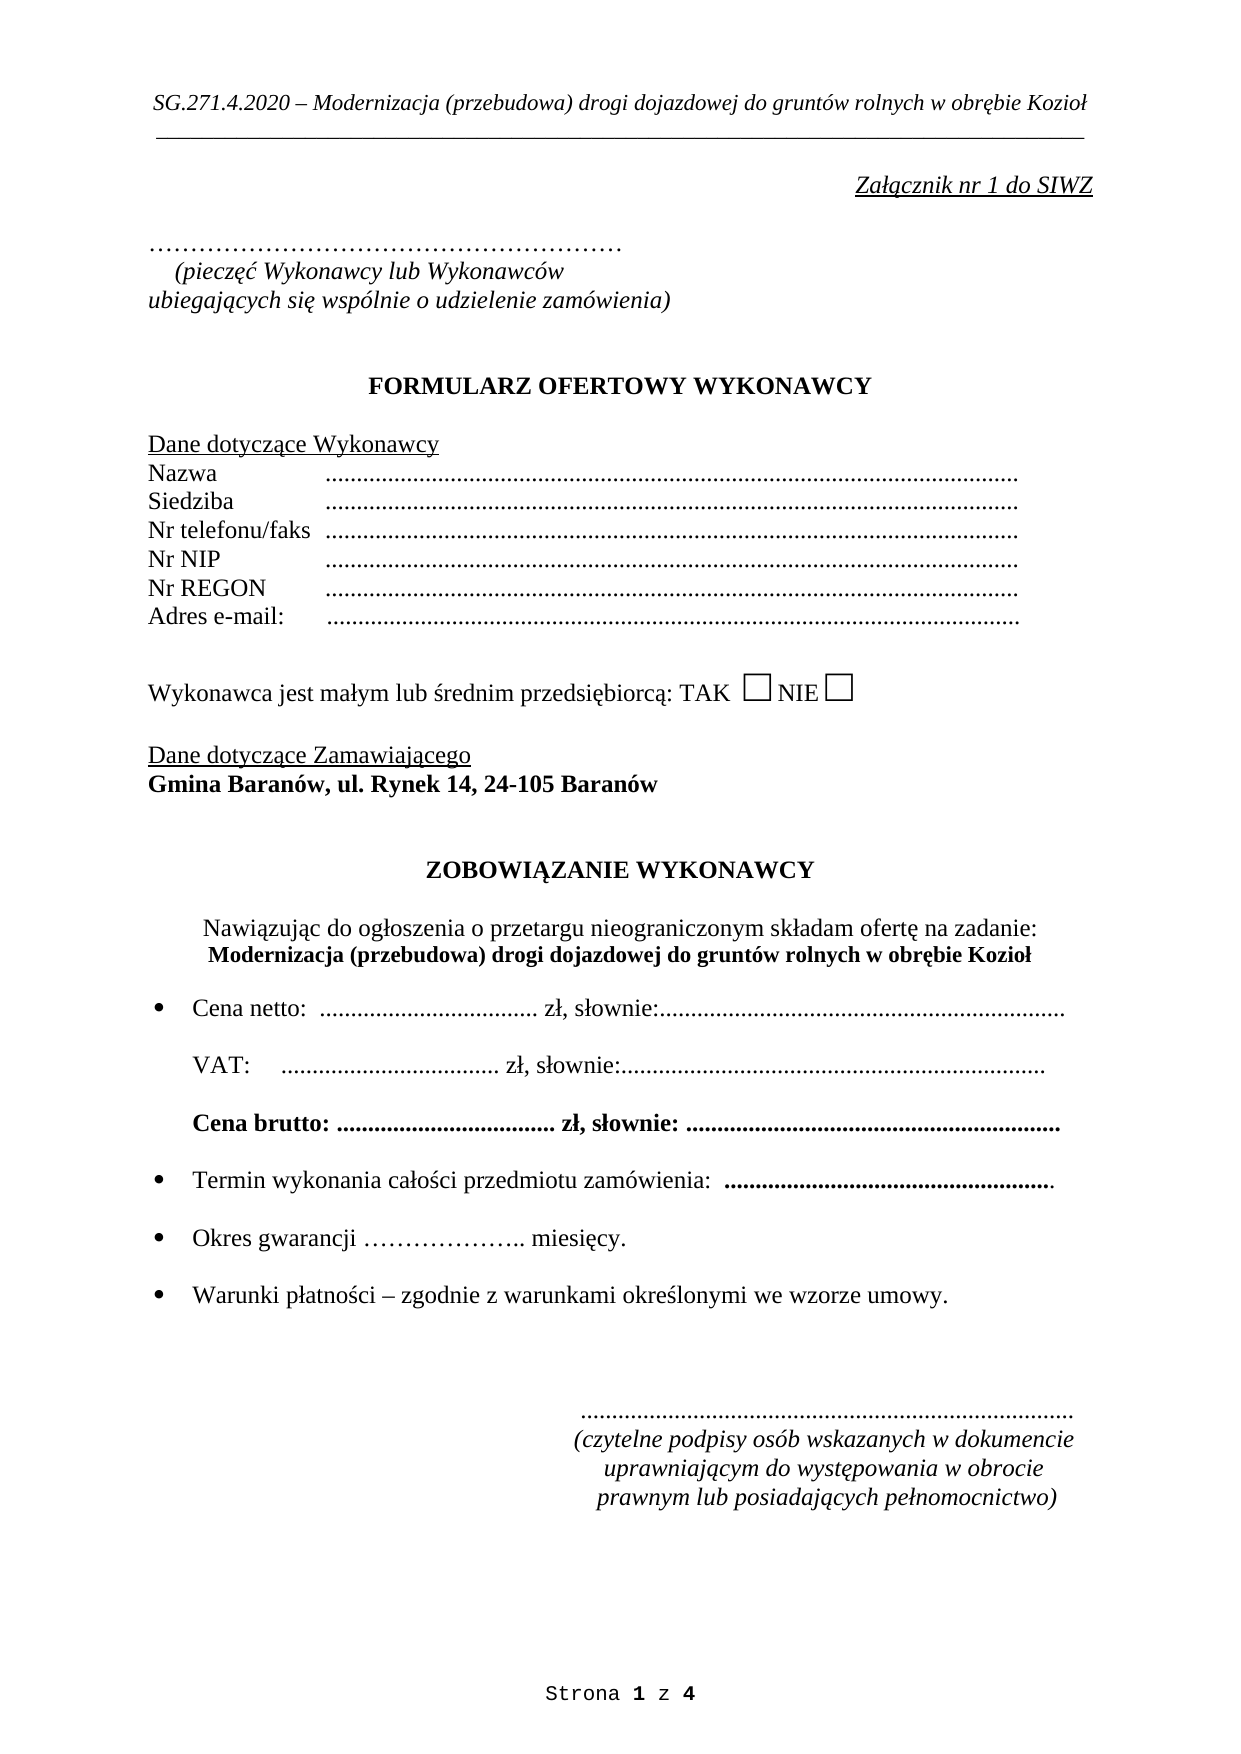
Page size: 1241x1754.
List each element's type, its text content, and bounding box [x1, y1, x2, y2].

list Warunki płatności – zgodnie z warunkami określonymi we wzorze umowy. [154, 1280, 1092, 1309]
text Cena brutto: ................................... zł, słownie: ............................................................ [192, 1108, 1092, 1137]
text Nr NIP ............................................................................................................... [148, 544, 1092, 573]
text ubiegających się wspólnie o udzielenie zamówienia) [148, 285, 1092, 314]
text Załącznik nr 1 do SIWZ [148, 170, 1092, 199]
text prawnym lub posiadających pełnomocnictwo) [148, 1482, 1092, 1510]
text (pieczęć Wykonawcy lub Wykonawców [148, 256, 1092, 285]
text Siedziba ............................................................................................................... [148, 486, 1092, 515]
text Dane dotyczące Wykonawcy [148, 429, 1092, 458]
text uprawniającym do występowania w obrocie [148, 1453, 1092, 1482]
text ZOBOWIĄZANIE WYKONAWCY [148, 855, 1092, 884]
text Dane dotyczące Zamawiającego [148, 740, 1092, 769]
text (czytelne podpisy osób wskazanych w dokumencie [148, 1424, 1092, 1453]
text FORMULARZ OFERTOWY WYKONAWCY [148, 371, 1092, 400]
text Wykonawca jest małym lub średnim przedsiębiorcą: TAK □ NIE □ [148, 659, 1092, 712]
text Gmina Baranów, ul. Rynek 14, 24-105 Baranów [148, 769, 1092, 798]
list Cena netto: ................................... zł, słownie:................................................................. [154, 993, 1092, 1022]
list Okres gwarancji ……………….. miesięcy. [154, 1223, 1092, 1252]
text ............................................................................... [148, 1395, 1092, 1424]
text Nawiązując do ogłoszenia o przetargu nieograniczonym składam ofertę na zadanie: [148, 913, 1092, 942]
text Nr REGON ............................................................................................................... [148, 573, 1092, 601]
text ………………………………………………… [148, 228, 1092, 256]
text VAT: ................................... zł, słownie:.................................................................... [192, 1050, 1092, 1079]
text Nazwa ............................................................................................................... [148, 458, 1092, 486]
text Modernizacja (przebudowa) drogi dojazdowej do gruntów rolnych w obrębie Kozioł [148, 942, 1092, 968]
list Termin wykonania całości przedmiotu zamówienia: ..................................................... [154, 1165, 1092, 1194]
text Adres e-mail: ............................................................................................................... [148, 601, 1092, 630]
text Nr telefonu/faks ............................................................................................................... [148, 515, 1092, 544]
